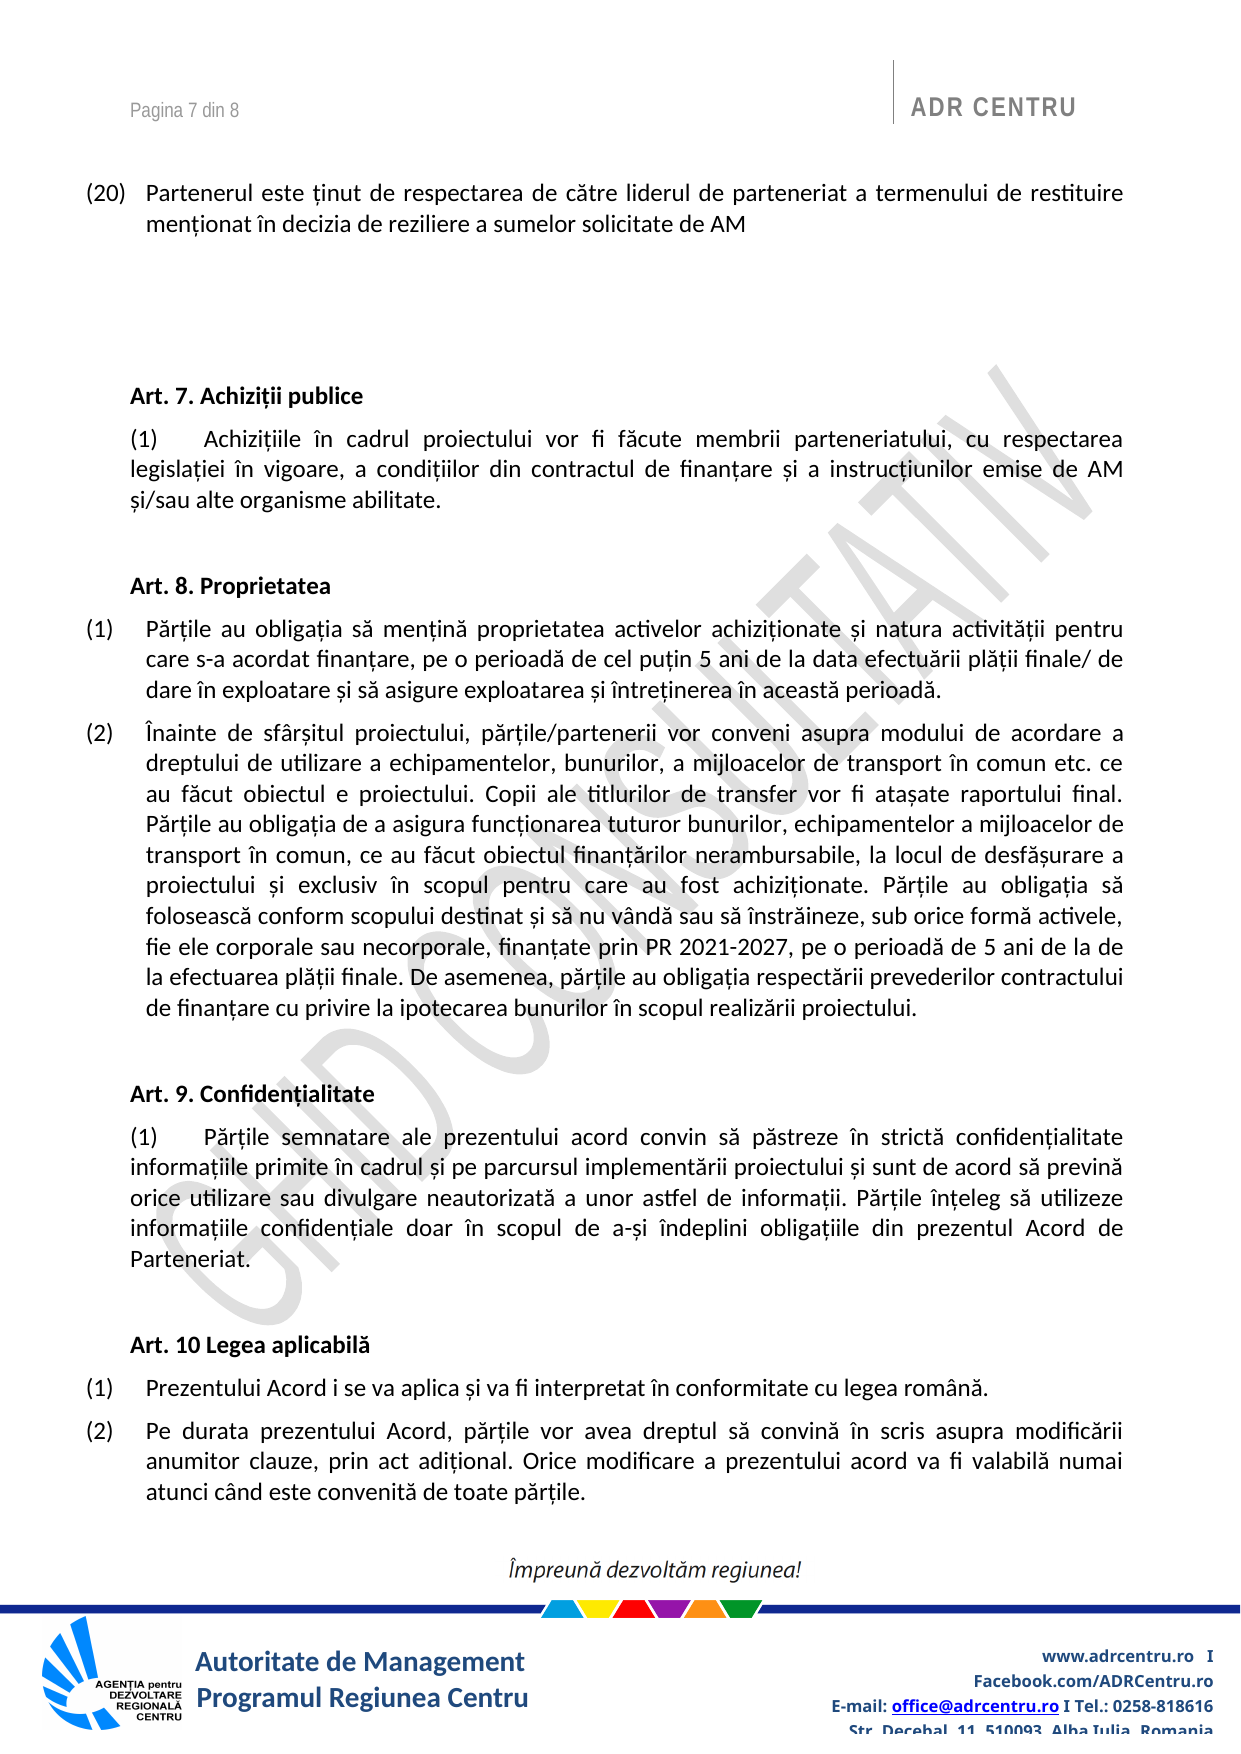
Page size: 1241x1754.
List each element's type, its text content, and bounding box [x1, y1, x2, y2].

picture [495, 1556, 814, 1583]
text Art. 10 Legea aplicabilă [130, 1329, 1125, 1359]
text Art. 9. Confidențialitate [130, 1078, 1125, 1108]
text (1) Achizițiile în cadrul proiectului vor fi făcute membrii parteneriatului, cu respectarea legislației în vigoare, a condițiilor din contractul de finanțare și a instrucțiunilor emise de AM și/sau alte organisme abilitate. [130, 423, 1125, 514]
list Pe durata prezentului Acord, părțile vor avea dreptul să convină în scris asupra modificării anumitor clauze, prin act adițional. Orice modificare a prezentului acord va fi valabilă numai atunci când este convenită de toate părțile. [86, 1415, 1125, 1506]
text Art. 7. Achiziții publice [130, 380, 1125, 410]
list Părțile au obligația să mențină proprietatea activelor achiziționate și natura activității pentru care s-a acordat finanțare, pe o perioadă de cel puțin 5 ani de la data efectuării plății finale/ de dare în exploatare și să asigure exploatarea și întreținerea în această perioadă. [86, 613, 1125, 704]
text (1) Părțile semnatare ale prezentului acord convin să păstreze în strictă confidențialitate informațiile primite în cadrul și pe parcursul implementării proiectului și sunt de acord să prevină orice utilizare sau divulgare neautorizată a unor astfel de informații. Părțile înțeleg să utilizeze informațiile confidențiale doar în scopul de a-și îndeplini obligațiile din prezentul Acord de Parteneriat. [130, 1121, 1125, 1273]
list Partenerul este ținut de respectarea de către liderul de parteneriat a termenului de restituire menționat în decizia de reziliere a sumelor solicitate de AM [86, 177, 1125, 238]
picture [0, 1600, 550, 1730]
picture [574, 1600, 1241, 1618]
list Prezentului Acord i se va aplica și va fi interpretat în conformitate cu legea română. [86, 1372, 1125, 1402]
list Înainte de sfârșitul proiectului, părțile/partenerii vor conveni asupra modului de acordare a dreptului de utilizare a echipamentelor, bunurilor, a mijloacelor de transport în comun etc. ce au făcut obiectul e proiectului. Copii ale titlurilor de transfer vor fi atașate raportului final. Părțile au obligația de a asigura funcționarea tuturor bunurilor, echipamentelor a mijloacelor de transport în comun, ce au făcut obiectul finanțărilor nerambursabile, la locul de desfășurare a proiectului și exclusiv în scopul pentru care au fost achiziționate. Părțile au obligația să folosească conform scopului destinat și să nu vândă sau să înstrăineze, sub orice formă activele, fie ele corporale sau necorporale, finanțate prin PR 2021-2027, pe o perioadă de 5 ani de la de la efectuarea plății finale. De asemenea, părțile au obligația respectării prevederilor contractului de finanțare cu privire la ipotecarea bunurilor în scopul realizării proiectului. [86, 717, 1125, 1022]
text Art. 8. Proprietatea [130, 570, 1125, 600]
